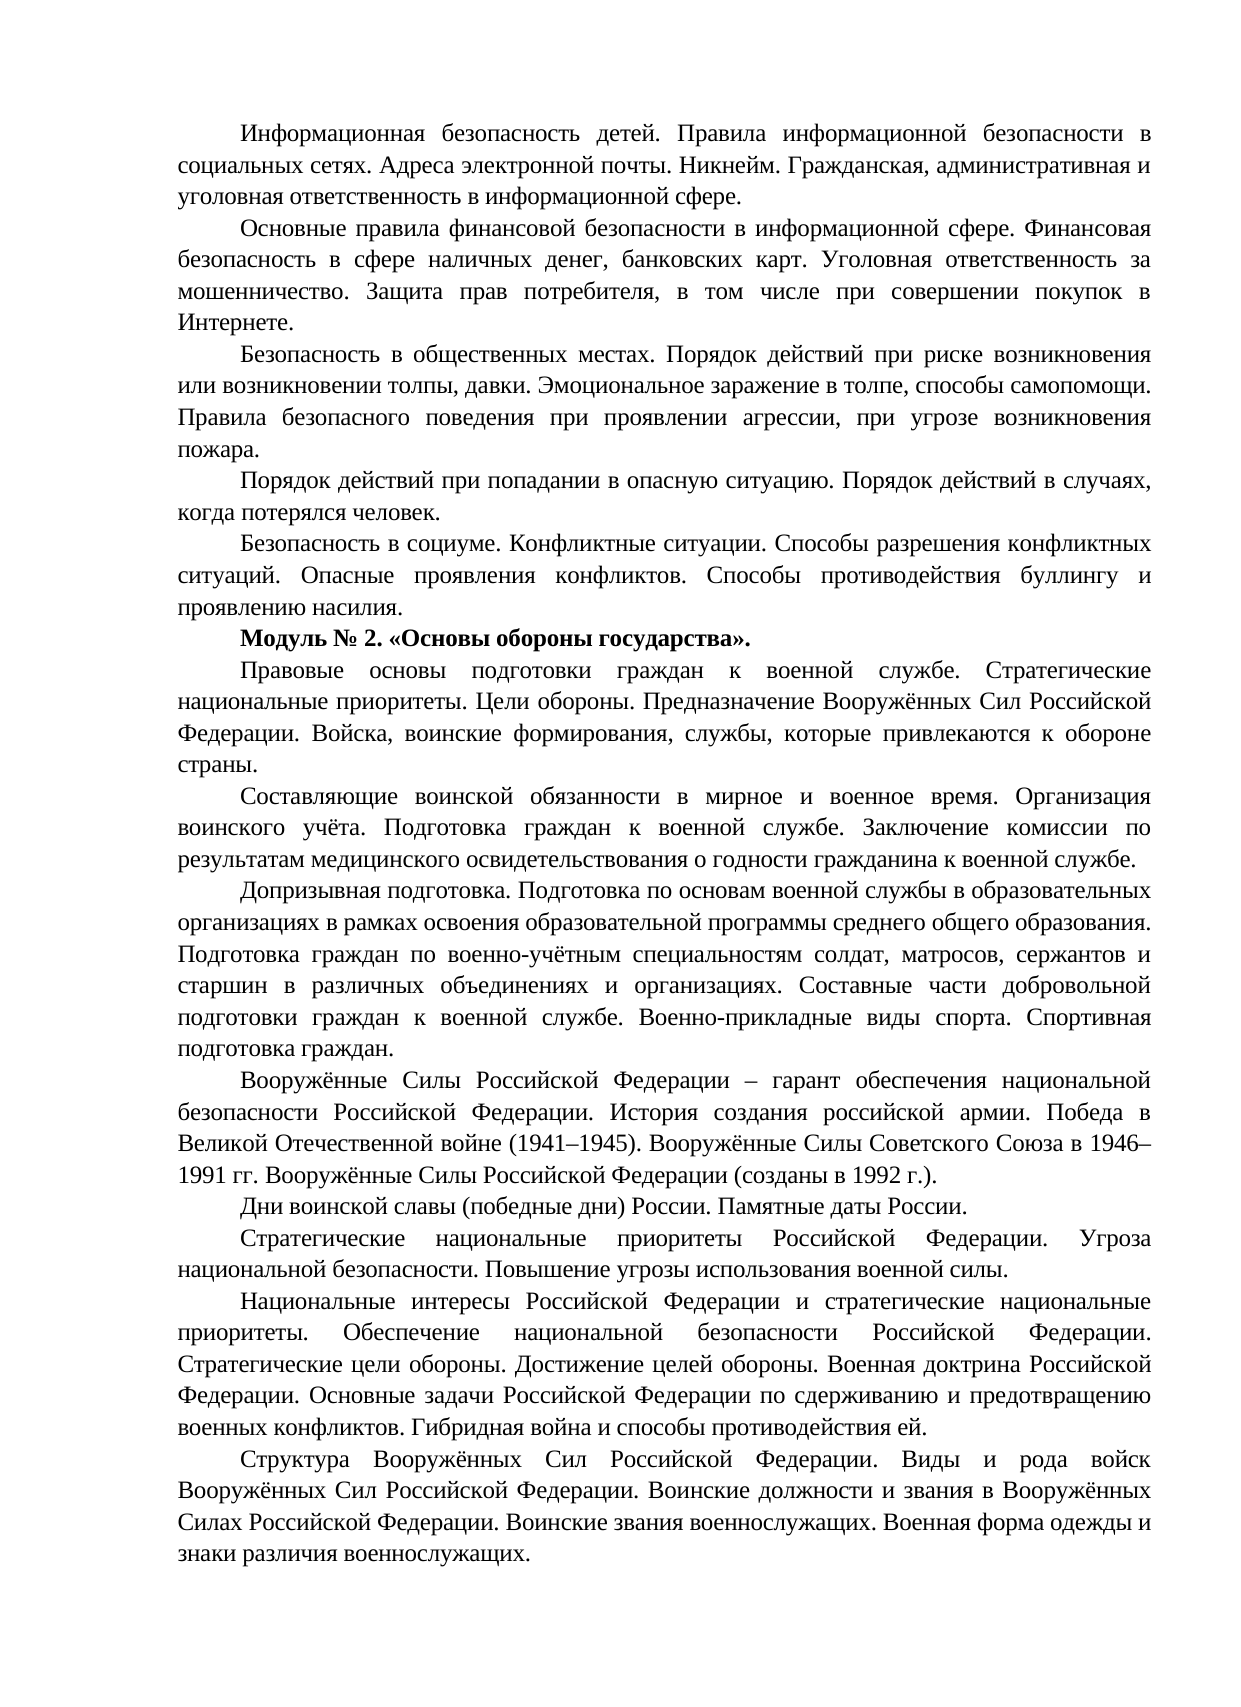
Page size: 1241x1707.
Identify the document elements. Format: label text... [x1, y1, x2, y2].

text Допризывная подготовка. Подготовка по основам военной службы в образовательных организациях в рамках освоения образовательной программы среднего общего образования. Подготовка граждан по военно-учётным специальностям солдат, матросов, сержантов и старшин в различных объединениях и организациях. Составные части добровольной подготовки граждан к военной службе. Военно-прикладные виды спорта. Спортивная подготовка граждан. [177, 876, 1152, 1062]
text Составляющие воинской обязанности в мирное и военное время. Организация воинского учёта. Подготовка граждан к военной службе. Заключение комиссии по результатам медицинского освидетельствования о годности гражданина к военной службе. [177, 781, 1152, 873]
text Модуль № 2. «Основы обороны государства». [177, 623, 1152, 652]
text Национальные интересы Российской Федерации и стратегические национальные приоритеты. Обеспечение национальной безопасности Российской Федерации. Стратегические цели обороны. Достижение целей обороны. Военная доктрина Российской Федерации. Основные задачи Российской Федерации по сдерживанию и предотвращению военных конфликтов. Гибридная война и способы противодействия ей. [177, 1286, 1152, 1441]
text Вооружённые Силы Российской Федерации – гарант обеспечения национальной безопасности Российской Федерации. История создания российской армии. Победа в Великой Отечественной войне (1941–1945). Вооружённые Силы Советского Союза в 1946–1991 гг. Вооружённые Силы Российской Федерации (созданы в 1992 г.). [177, 1065, 1152, 1188]
text Стратегические национальные приоритеты Российской Федерации. Угроза национальной безопасности. Повышение угрозы использования военной силы. [177, 1223, 1152, 1283]
text Структура Вооружённых Сил Российской Федерации. Виды и рода войск Вооружённых Сил Российской Федерации. Воинские должности и звания в Вооружённых Силах Российской Федерации. Воинские звания военнослужащих. Военная форма одежды и знаки различия военнослужащих. [177, 1444, 1152, 1567]
text Безопасность в социуме. Конфликтные ситуации. Способы разрешения конфликтных ситуаций. Опасные проявления конфликтов. Способы противодействия буллингу и проявлению насилия. [177, 528, 1152, 620]
text Информационная безопасность детей. Правила информационной безопасности в социальных сетях. Адреса электронной почты. Никнейм. Гражданская, административная и уголовная ответственность в информационной сфере. [177, 118, 1152, 210]
text Дни воинской славы (победные дни) России. Памятные даты России. [177, 1191, 1152, 1220]
text Безопасность в общественных местах. Порядок действий при риске возникновения или возникновении толпы, давки. Эмоциональное заражение в толпе, способы самопомощи. Правила безопасного поведения при проявлении агрессии, при угрозе возникновения пожара. [177, 339, 1152, 462]
text Основные правила финансовой безопасности в информационной сфере. Финансовая безопасность в сфере наличных денег, банковских карт. Уголовная ответственность за мошенничество. Защита прав потребителя, в том числе при совершении покупок в Интернете. [177, 213, 1152, 336]
text Порядок действий при попадании в опасную ситуацию. Порядок действий в случаях, когда потерялся человек. [177, 465, 1152, 526]
text Правовые основы подготовки граждан к военной службе. Стратегические национальные приоритеты. Цели обороны. Предназначение Вооружённых Сил Российской Федерации. Войска, воинские формирования, службы, которые привлекаются к обороне страны. [177, 655, 1152, 778]
